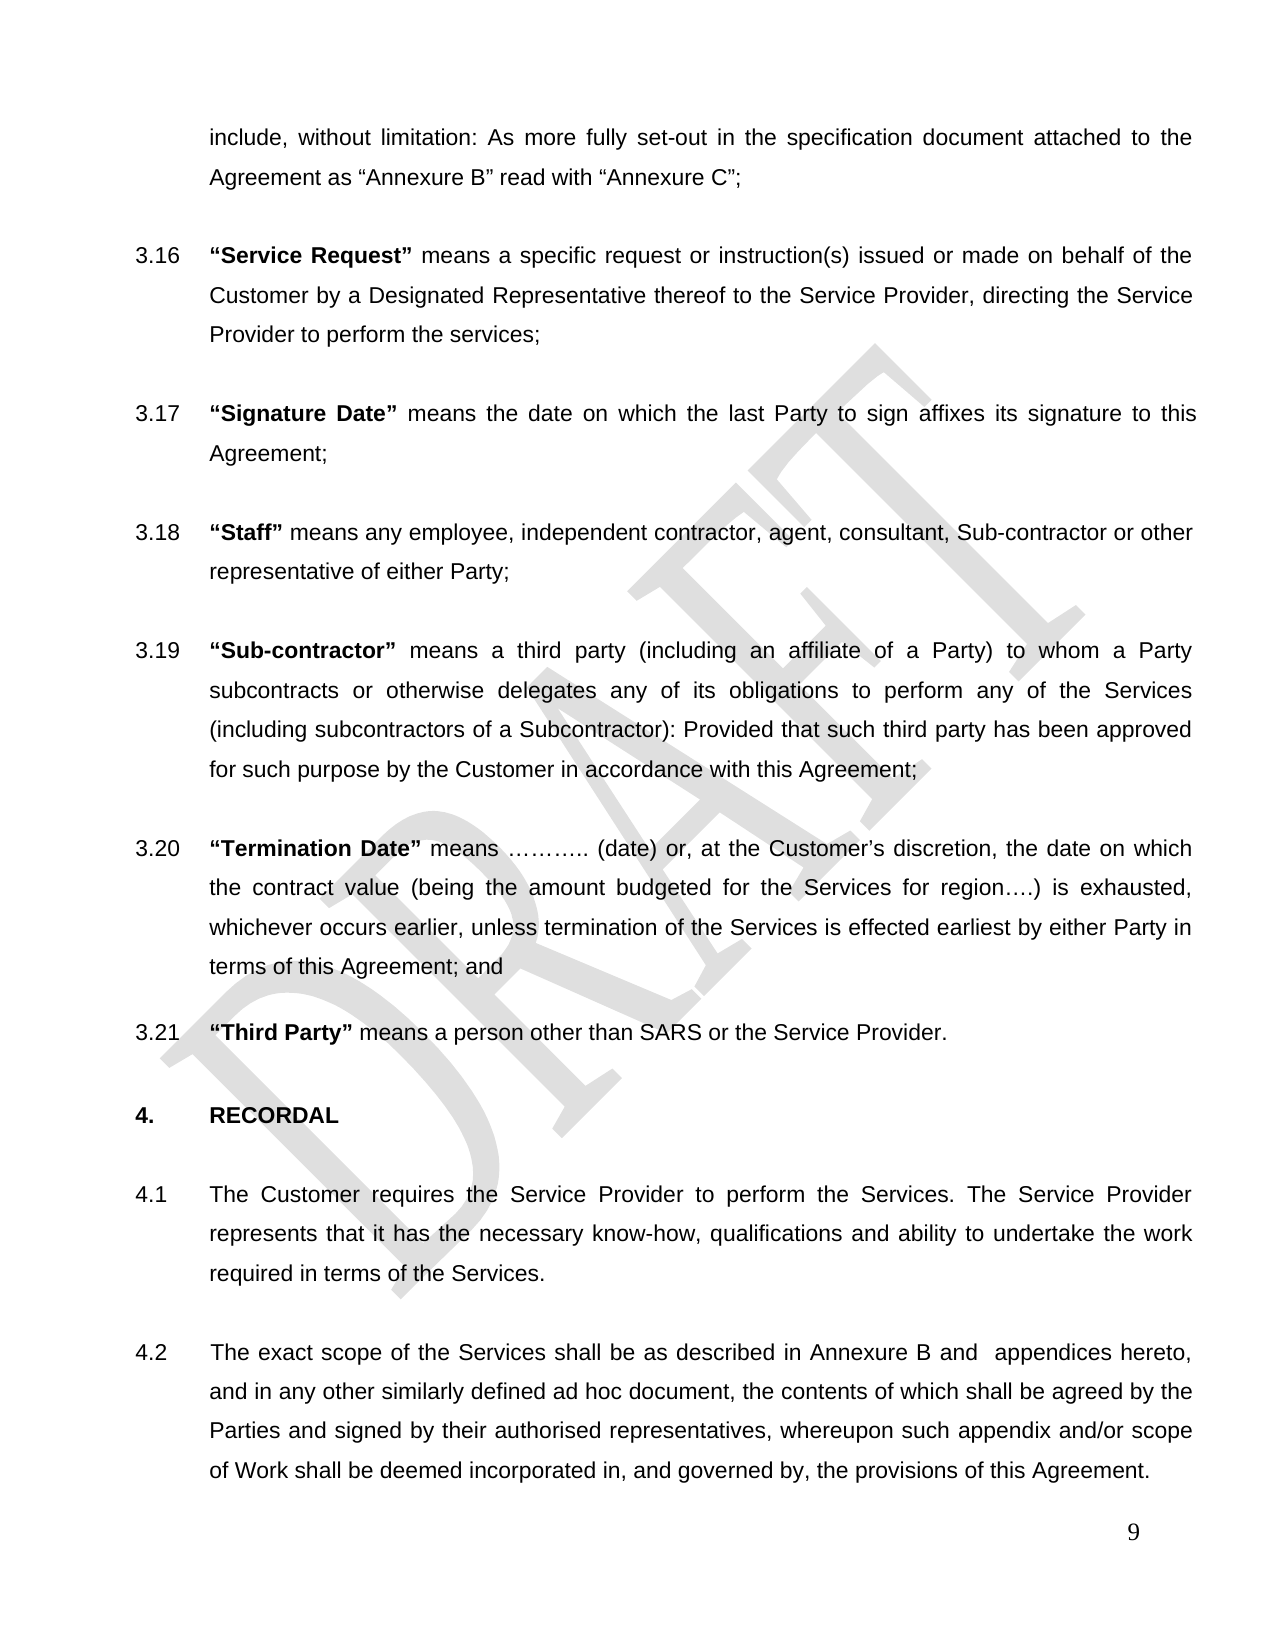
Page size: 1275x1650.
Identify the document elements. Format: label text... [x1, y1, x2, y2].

list “Staff” means any employee, independent contractor, agent, consultant, Sub-contractor or other representative of either Party; [135, 519, 1193, 585]
list The exact scope of the Services shall be as described in Annexure B and appendices hereto, and in any other similarly defined ad hoc document, the contents of which shall be agreed by the Parties and signed by their authorised representatives, whereupon such appendix and/or scope of Work shall be deemed incorporated in, and governed by, the provisions of this Agreement. [135, 1338, 1193, 1483]
list “Signature Date” means the date on which the last Party to sign affixes its signature to this Agreement; [135, 400, 1198, 466]
list RECORDAL [135, 1102, 1193, 1128]
list “Sub-contractor” means a third party (including an affiliate of a Party) to whom a Party subcontracts or otherwise delegates any of its obligations to perform any of the Services (including subcontractors of a Subcontractor): Provided that such third party has been approved for such purpose by the Customer in accordance with this Agreement; [135, 637, 1193, 782]
list “Third Party” means a person other than SARS or the Service Provider. [135, 1019, 1193, 1045]
list The Customer requires the Service Provider to perform the Services. The Service Provider represents that it has the necessary know-how, qualifications and ability to undertake the work required in terms of the Services. [135, 1181, 1193, 1286]
list “Termination Date” means ……….. (date) or, at the Customer’s discretion, the date on which the contract value (being the amount budgeted for the Services for region….) is exhausted, whichever occurs earlier, unless termination of the Services is effected earliest by either Party in terms of this Agreement; and [135, 835, 1193, 979]
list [135, 124, 1193, 190]
list “Service Request” means a specific request or instruction(s) issued or made on behalf of the Customer by a Designated Representative thereof to the Service Provider, directing the Service Provider to perform the services; [135, 242, 1193, 348]
